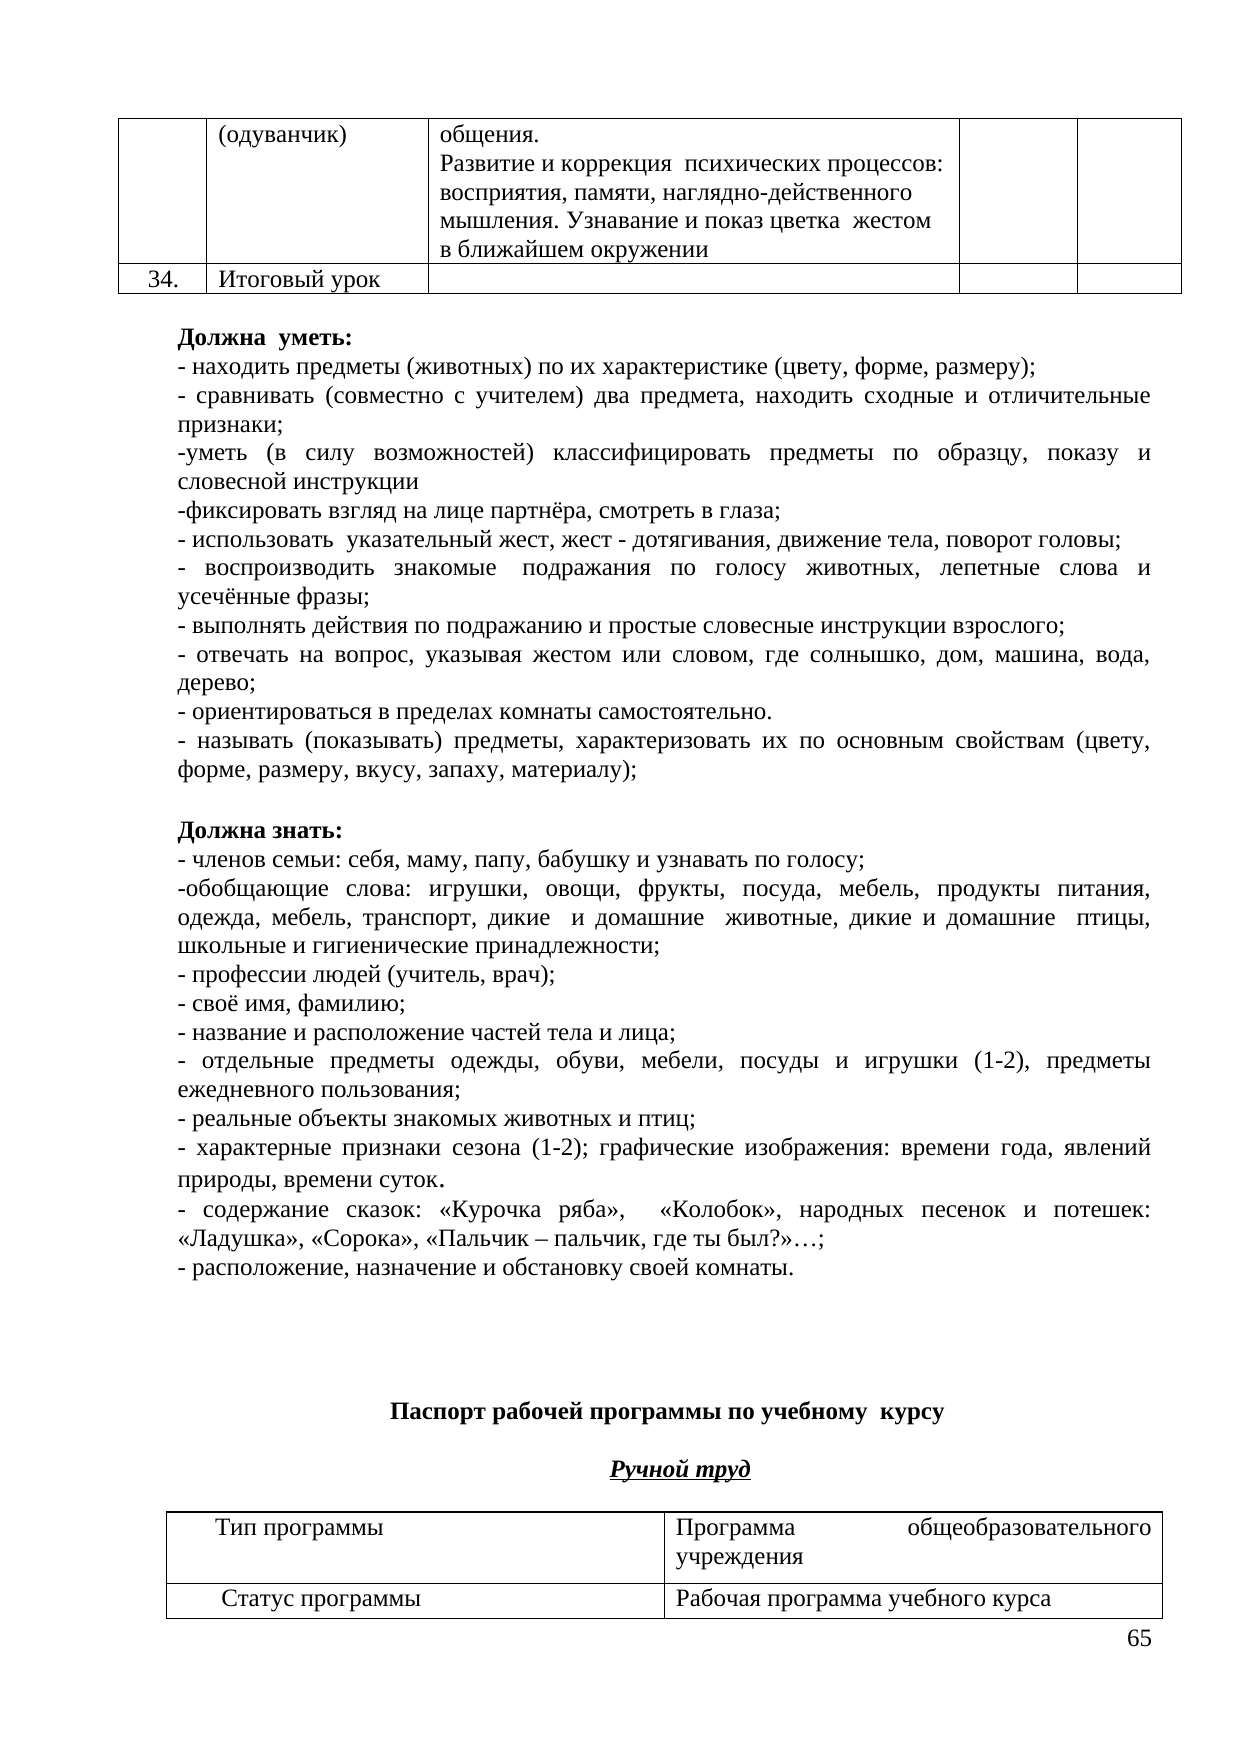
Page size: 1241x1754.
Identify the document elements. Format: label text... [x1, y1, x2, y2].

text - воспроизводить знакомые подражания по голосу животных, лепетные слова и усечённые фразы; [177, 552, 1152, 610]
table_cell [1078, 264, 1181, 293]
text - сравнивать (совместно с учителем) два предмета, находить сходные и отличительные признаки; [177, 380, 1152, 437]
text - реальные объекты знакомых животных и птиц; [177, 1103, 1152, 1132]
text -уметь (в силу возможностей) классифицировать предметы по образцу, показу и словесной инструкции [177, 437, 1152, 495]
table_cell Итоговый урок [207, 264, 428, 293]
text - ориентироваться в пределах комнаты самостоятельно. [177, 696, 1152, 725]
table_cell Статус программы [167, 1584, 664, 1618]
text - своё имя, фамилию; [177, 988, 1152, 1017]
table_cell [119, 264, 206, 293]
table_cell [1078, 119, 1181, 263]
text - отдельные предметы одежды, обуви, мебели, посуды и игрушки (1-2), предметы ежедневного пользования; [177, 1046, 1152, 1103]
text Ручной труд [177, 1454, 1152, 1483]
table_cell [960, 264, 1077, 293]
text - членов семьи: себя, маму, папу, бабушку и узнавать по голосу; [177, 844, 1152, 873]
text - находить предметы (животных) по их характеристике (цвету, форме, размеру); [177, 351, 1152, 380]
text -фиксировать взгляд на лице партнёра, смотреть в глаза; [177, 495, 1152, 524]
text - характерные признаки сезона (1-2); графические изображения: времени года, явлений природы, времени суток. [177, 1132, 1152, 1194]
table_cell [960, 119, 1077, 263]
table_header Программа общеобразовательного учреждения [665, 1513, 1162, 1582]
text Должна знать: [177, 816, 1152, 844]
text - содержание сказок: «Курочка ряба», «Колобок», народных песенок и потешек: «Ладушка», «Сорока», «Пальчик – пальчик, где ты был?»…; [177, 1194, 1152, 1252]
text - профессии людей (учитель, врач); [177, 959, 1152, 988]
text - выполнять действия по подражанию и простые словесные инструкции взрослого; [177, 610, 1152, 639]
text - название и расположение частей тела и лица; [177, 1017, 1152, 1046]
table_header Тип программы [167, 1513, 664, 1582]
text - отвечать на вопрос, указывая жестом или словом, где солнышко, дом, машина, вода, дерево; [177, 639, 1152, 696]
table_cell Рабочая программа учебного курса [665, 1584, 1162, 1618]
text - называть (показывать) предметы, характеризовать их по основным свойствам (цвету, форме, размеру, вкусу, запаху, материалу); [177, 725, 1152, 782]
text - расположение, назначение и обстановку своей комнаты. [177, 1252, 1152, 1280]
text -обобщающие слова: игрушки, овощи, фрукты, посуда, мебель, продукты питания, одежда, мебель, транспорт, дикие и домашние животные, дикие и домашние птицы, школьные и гигиенические принадлежности; [177, 873, 1152, 959]
table_cell Цветы (одуванчик) [207, 119, 428, 263]
text Паспорт рабочей программы по учебному курсу [177, 1396, 1152, 1425]
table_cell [429, 119, 959, 263]
text Должна уметь: [177, 322, 1152, 351]
table_cell [119, 119, 206, 263]
table_cell [429, 264, 959, 293]
text - использовать указательный жест, жест - дотягивания, движение тела, поворот головы; [177, 524, 1152, 552]
